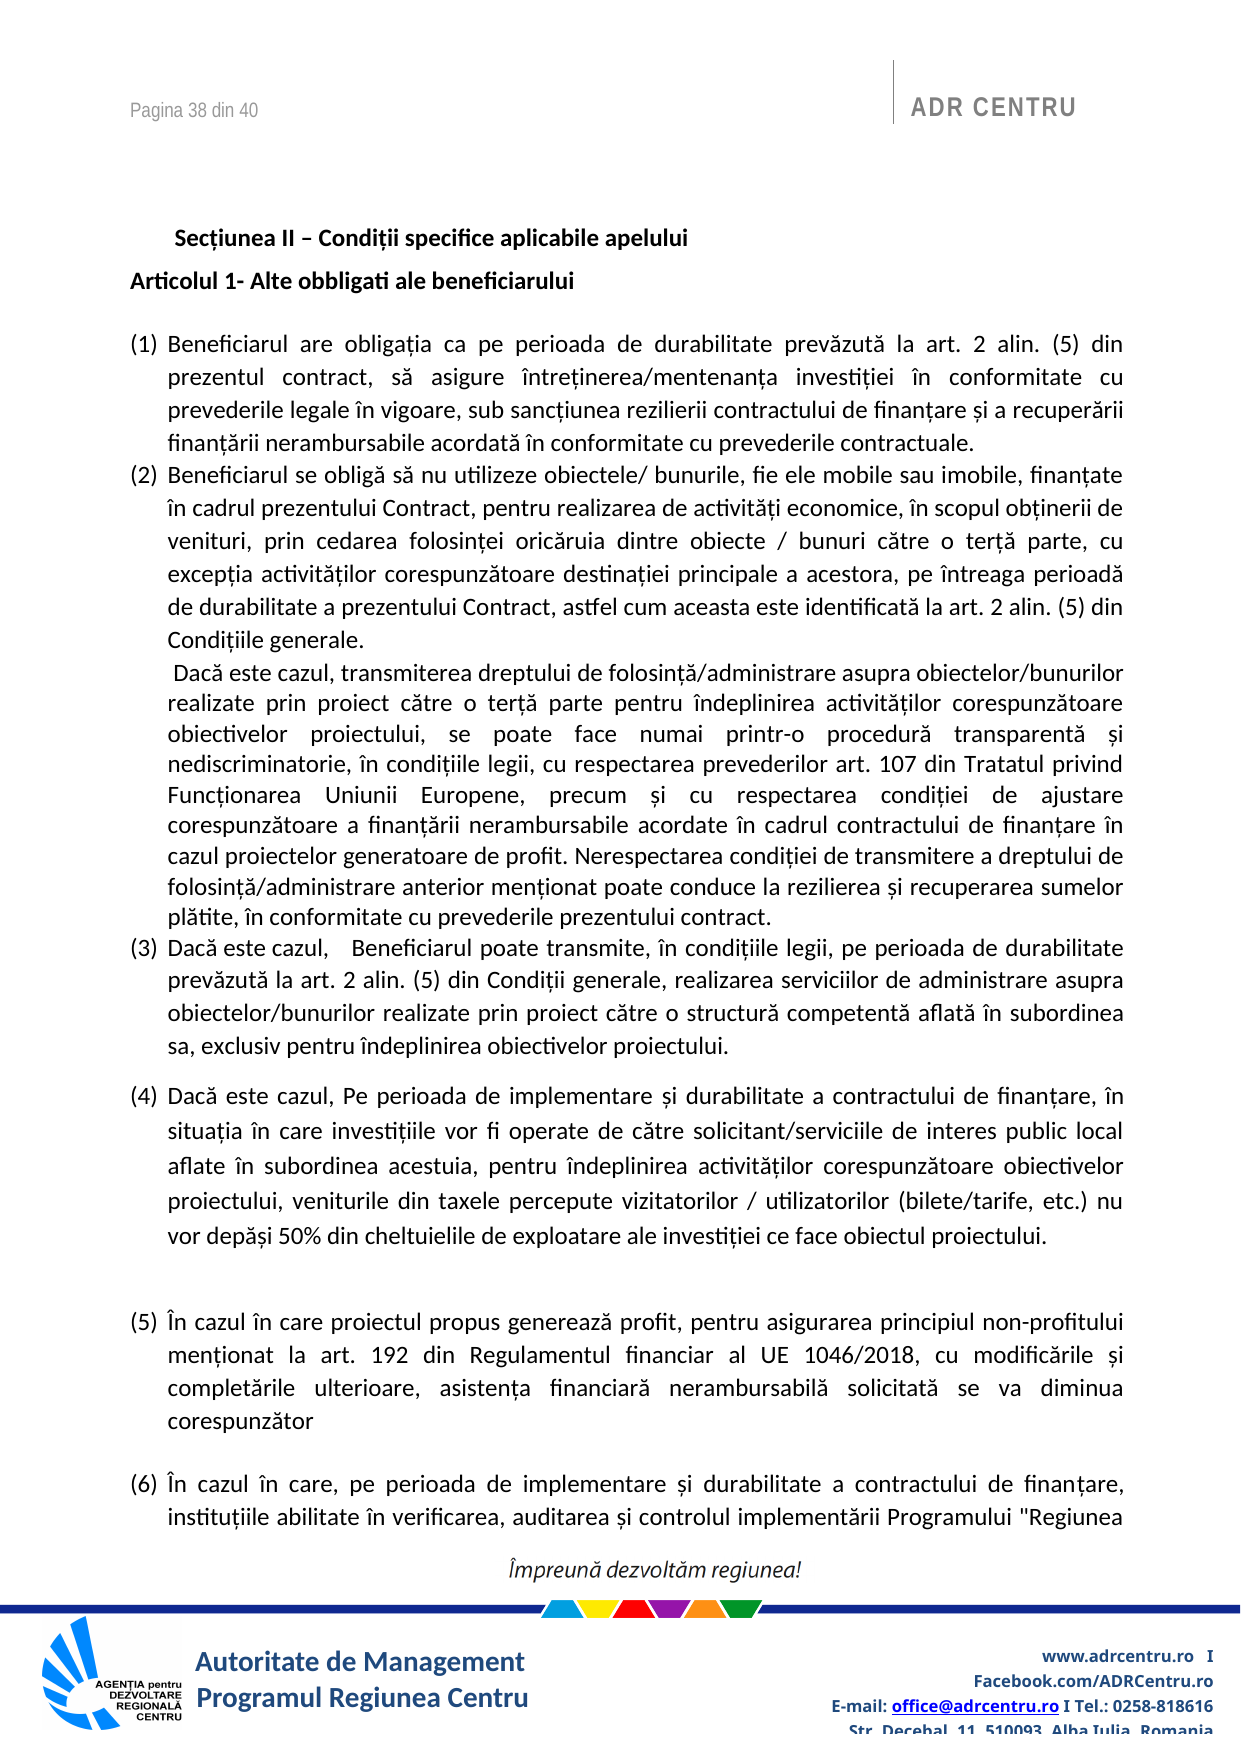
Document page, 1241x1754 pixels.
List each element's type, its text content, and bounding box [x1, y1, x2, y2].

picture [574, 1600, 1241, 1618]
text Articolul 1- Alte obbligati ale beneficiarului [130, 265, 1125, 295]
text Secțiunea II – Condiții specifice aplicabile apelului [174, 222, 1125, 252]
list Beneficiarul se obligă să nu utilizeze obiectele/ bunurile, fie ele mobile sau imobile, finanțate în cadrul prezentului Contract, pentru realizarea de activități economice, în scopul obținerii de venituri, prin cedarea folosinței oricăruia dintre obiecte / bunuri către o terță parte, cu excepția activităților corespunzătoare destinației principale a acestora, pe întreaga perioadă de durabilitate a prezentului Contract, astfel cum aceasta este identificată la art. 2 alin. (5) din Condițiile generale. [130, 459, 1125, 655]
list Dacă este cazul, Beneficiarul poate transmite, în condițiile legii, pe perioada de durabilitate prevăzută la art. 2 alin. (5) din Condiții generale, realizarea serviciilor de administrare asupra obiectelor/bunurilor realizate prin proiect către o structură competentă aflată în subordinea sa, exclusiv pentru îndeplinirea obiectivelor proiectului. [130, 932, 1125, 1061]
picture [495, 1556, 814, 1583]
list În cazul în care proiectul propus generează profit, pentru asigurarea principiul non-profitului menționat la art. 192 din Regulamentul financiar al UE 1046/2018, cu modificările și completările ulterioare, asistența financiară nerambursabilă solicitată se va diminua corespunzător [130, 1306, 1125, 1436]
list Dacă este cazul, Pe perioada de implementare şi durabilitate a contractului de finanţare, în situaţia în care investițiile vor fi operate de către solicitant/serviciile de interes public local aflate în subordinea acestuia, pentru îndeplinirea activităților corespunzătoare obiectivelor proiectului, veniturile din taxele percepute vizitatorilor / utilizatorilor (bilete/tarife, etc.) nu vor depăși 50% din cheltuielile de exploatare ale investiției ce face obiectul proiectului. [130, 1080, 1125, 1251]
picture [0, 1600, 550, 1730]
text Dacă este cazul, transmiterea dreptului de folosință/administrare asupra obiectelor/bunurilor realizate prin proiect către o terță parte pentru îndeplinirea activităților corespunzătoare obiectivelor proiectului, se poate face numai printr-o procedură transparentă și nediscriminatorie, în condițiile legii, cu respectarea prevederilor art. 107 din Tratatul privind Funcționarea Uniunii Europene, precum și cu respectarea condiției de ajustare corespunzătoare a finanțării nerambursabile acordate în cadrul contractului de finanțare în cazul proiectelor generatoare de profit. Nerespectarea condiției de transmitere a dreptului de folosință/administrare anterior menționat poate conduce la rezilierea și recuperarea sumelor plătite, în conformitate cu prevederile prezentului contract. [167, 657, 1125, 932]
list Beneficiarul are obligația ca pe perioada de durabilitate prevăzută la art. 2 alin. (5) din prezentul contract, să asigure întreținerea/mentenanța investiției în conformitate cu prevederile legale în vigoare, sub sancțiunea rezilierii contractului de finanțare și a recuperării finanțării nerambursabile acordată în conformitate cu prevederile contractuale. [130, 328, 1125, 457]
